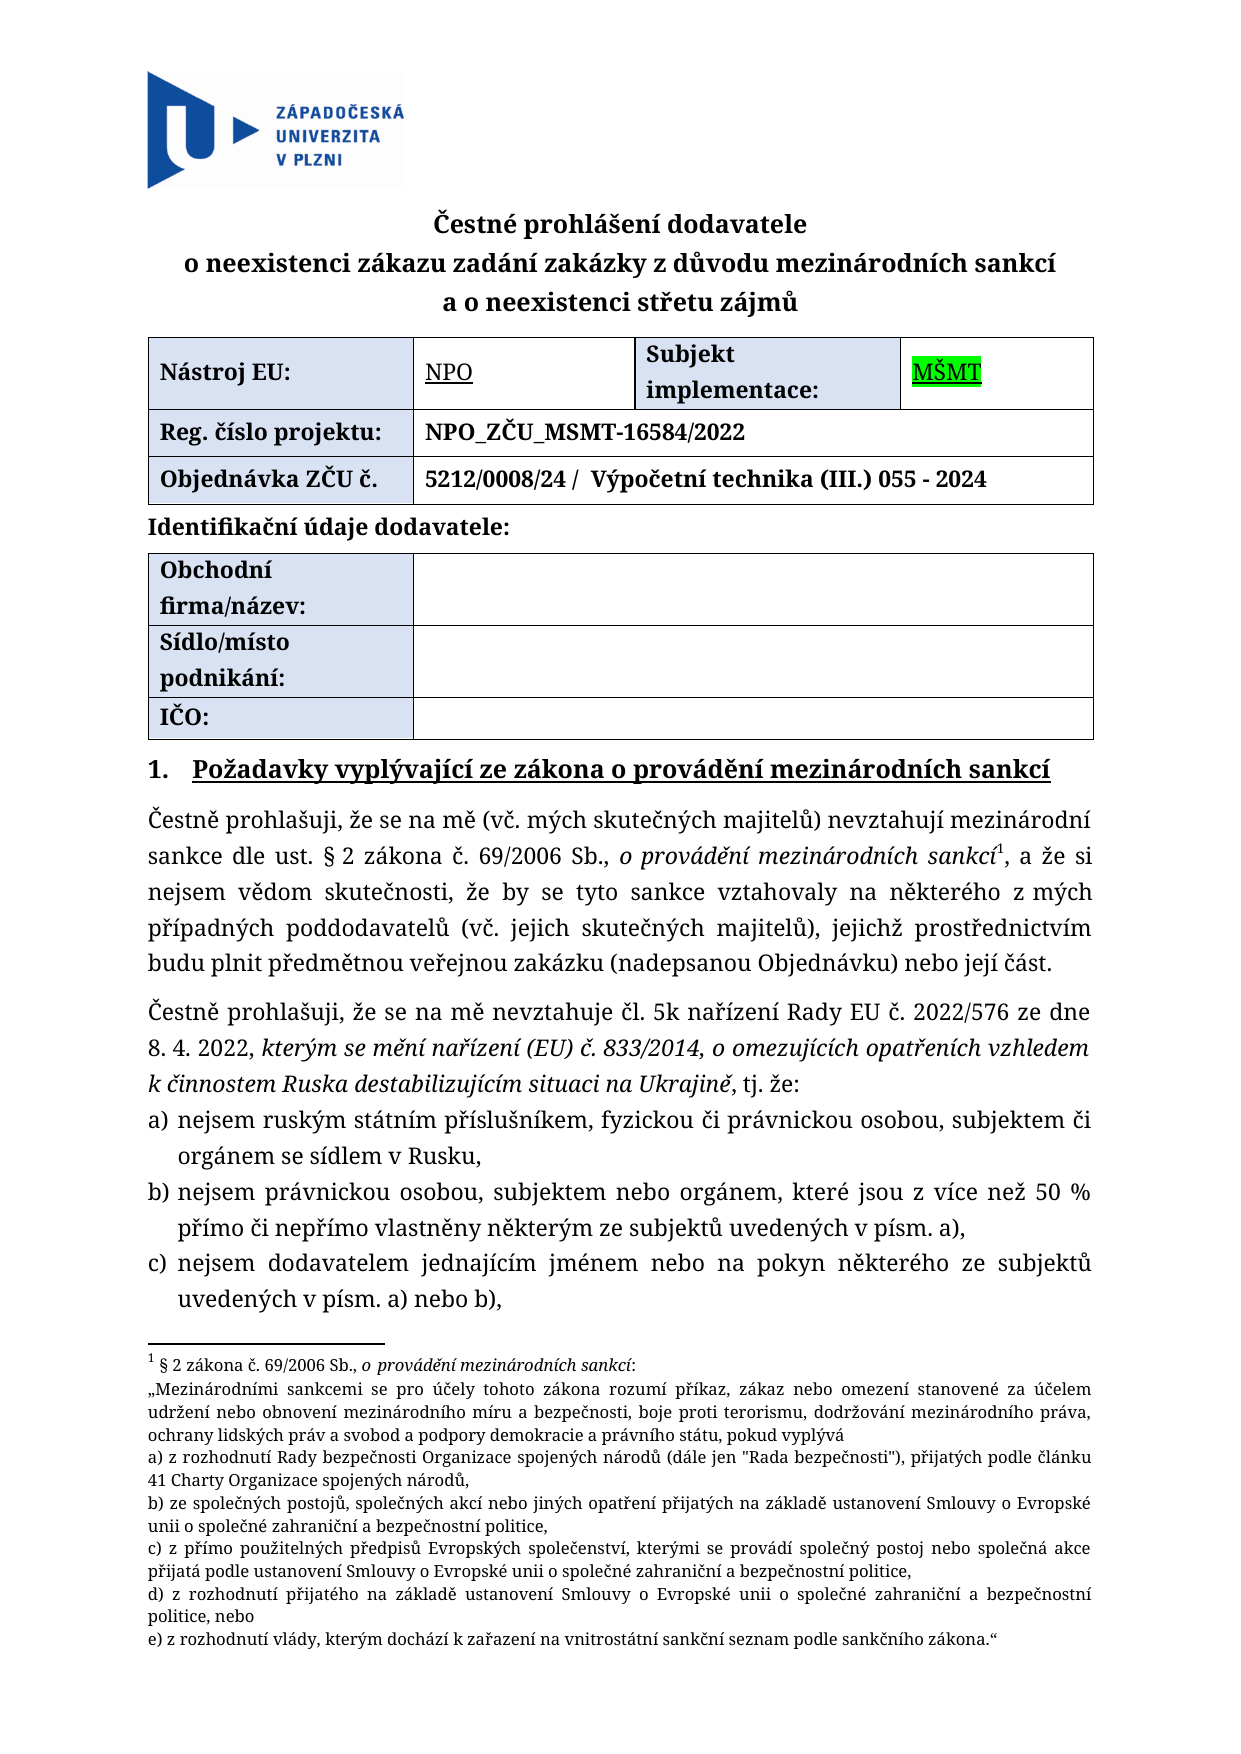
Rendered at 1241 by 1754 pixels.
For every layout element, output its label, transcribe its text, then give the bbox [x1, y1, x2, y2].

subtitle 1. Požadavky vyplývající ze zákona o provádění mezinárodních sankcí [148, 752, 1093, 786]
list nejsem právnickou osobou, subjektem nebo orgánem, které jsou z více než 50 % přímo či nepřímo vlastněny některým ze subjektů uvedených v písm. a), [148, 1176, 1093, 1243]
table_header [414, 554, 1093, 625]
table_header NPO [414, 338, 634, 409]
table_header Subjekt implementace: [636, 338, 900, 409]
table_header Nástroj EU: [149, 338, 413, 409]
picture [147, 71, 404, 189]
table_cell NPO_ZČU_MSMT-16584/2022 [414, 410, 1093, 456]
table_cell [414, 626, 1093, 697]
text o neexistenci zákazu zadání zakázky z důvodu mezinárodních sankcí a o neexistenci střetu zájmů [148, 246, 1093, 319]
list nejsem ruským státním příslušníkem, fyzickou či právnickou osobou, subjektem či orgánem se sídlem v Rusku, [148, 1104, 1093, 1171]
table_header MŠMT [901, 338, 1093, 409]
list nejsem dodavatelem jednajícím jménem nebo na pokyn některého ze subjektů uvedených v písm. a) nebo b), [148, 1247, 1093, 1314]
table_cell IČO: [149, 698, 413, 738]
table_cell Objednávka ZČU č. [149, 457, 413, 503]
table_header Obchodní firma/název: [149, 554, 413, 625]
text Čestné prohlášení dodavatele [148, 207, 1093, 241]
table_cell Sídlo/místo podnikání: [149, 626, 413, 697]
table_cell 5212/0008/24 / Výpočetní technika (III.) 055 - 2024 [414, 457, 1093, 503]
text Čestně prohlašuji, že se na mě nevztahuje čl. 5k nařízení Rady EU č. 2022/576 ze dne 8. 4. 2022, kterým se mění nařízení (EU) č. 833/2014, o omezujících opatřeních vzhledem k činnostem Ruska destabilizujícím situaci na Ukrajině, tj. že: [148, 996, 1093, 1099]
table_cell [414, 698, 1093, 738]
text Identifikační údaje dodavatele: [148, 511, 1093, 542]
text Čestně prohlašuji, že se na mě (vč. mých skutečných majitelů) nevztahují mezinárodní sankce dle ust. § 2 zákona č. 69/2006 Sb., o provádění mezinárodních sankcí, a že si nejsem vědom skutečnosti, že by se tyto sankce vztahovaly na některého z mých případných poddodavatelů (vč. jejich skutečných majitelů), jejichž prostřednictvím budu plnit předmětnou veřejnou zakázku (nadepsanou Objednávku) nebo její část. [148, 804, 1093, 979]
table_cell Reg. číslo projektu: [149, 410, 413, 456]
